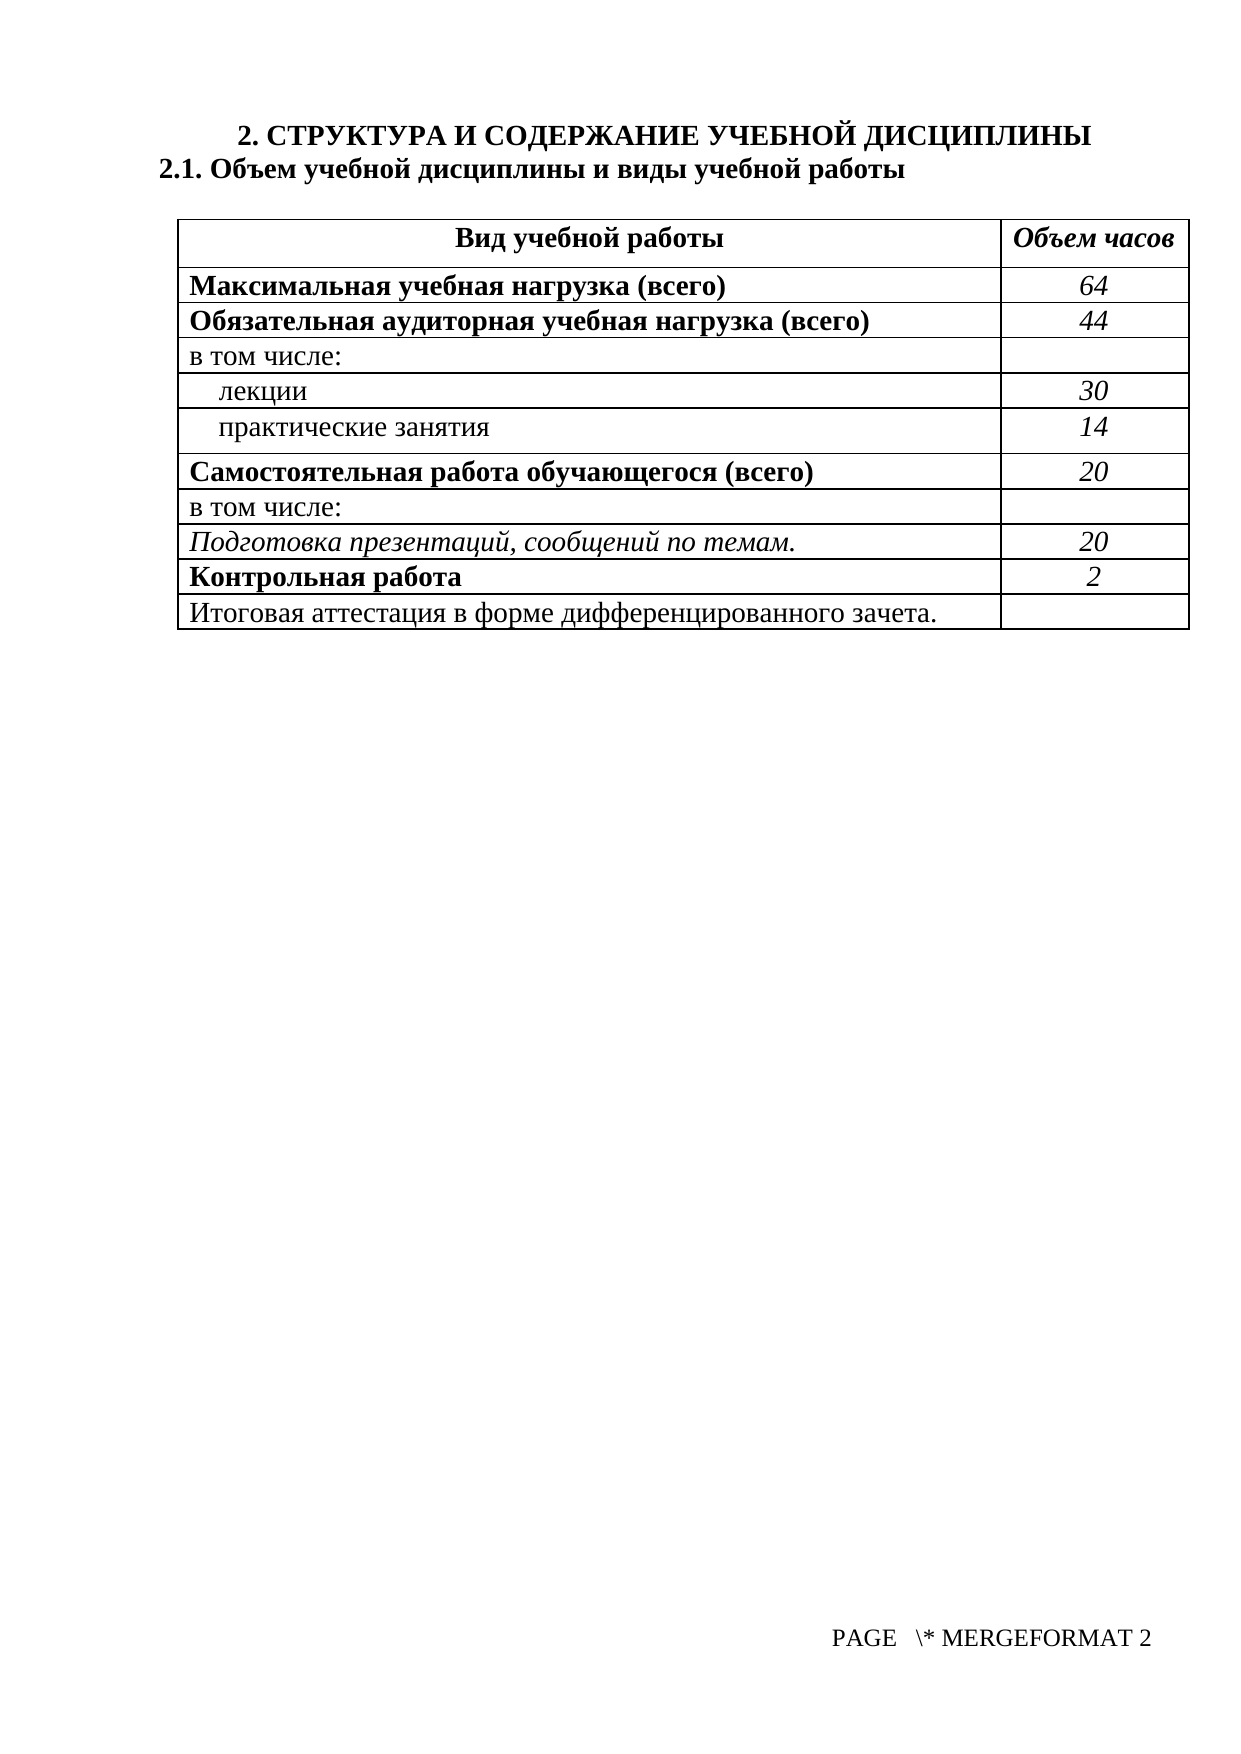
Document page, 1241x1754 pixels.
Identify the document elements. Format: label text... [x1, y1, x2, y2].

table_cell Самостоятельная работа обучающегося (всего) [179, 454, 1000, 488]
table_cell практические занятия [179, 409, 1000, 453]
text 2.1. Объем учебной дисциплины и виды учебной работы [158, 152, 1152, 185]
table_cell 20 [1002, 454, 1188, 488]
text 2. СТРУКТУРА И СОДЕРЖАНИЕ УЧЕБНОЙ ДИСЦИПЛИНЫ [177, 118, 1152, 152]
table_cell [1002, 595, 1188, 628]
table_header Объем часов [1002, 220, 1188, 267]
table_cell [1002, 338, 1188, 372]
table_cell лекции [179, 374, 1000, 407]
table_cell Максимальная учебная нагрузка (всего) [179, 268, 1000, 302]
table_cell 20 [1002, 525, 1188, 558]
table_cell в том числе: [179, 338, 1000, 372]
table_cell 44 [1002, 303, 1188, 337]
table_cell Контрольная работа [179, 560, 1000, 593]
table_cell 64 [1002, 268, 1188, 302]
table_cell Обязательная аудиторная учебная нагрузка (всего) [179, 303, 1000, 337]
table_cell 2 [1002, 560, 1188, 593]
table_cell [1002, 490, 1188, 523]
table_header Вид учебной работы [179, 220, 1000, 267]
table_cell 14 [1002, 409, 1188, 453]
table_cell 30 [1002, 374, 1188, 407]
table_cell Подготовка презентаций, сообщений по темам. [179, 525, 1000, 558]
table_cell в том числе: [179, 490, 1000, 523]
table_cell Итоговая аттестация в форме дифференцированного зачета. [179, 595, 1000, 628]
